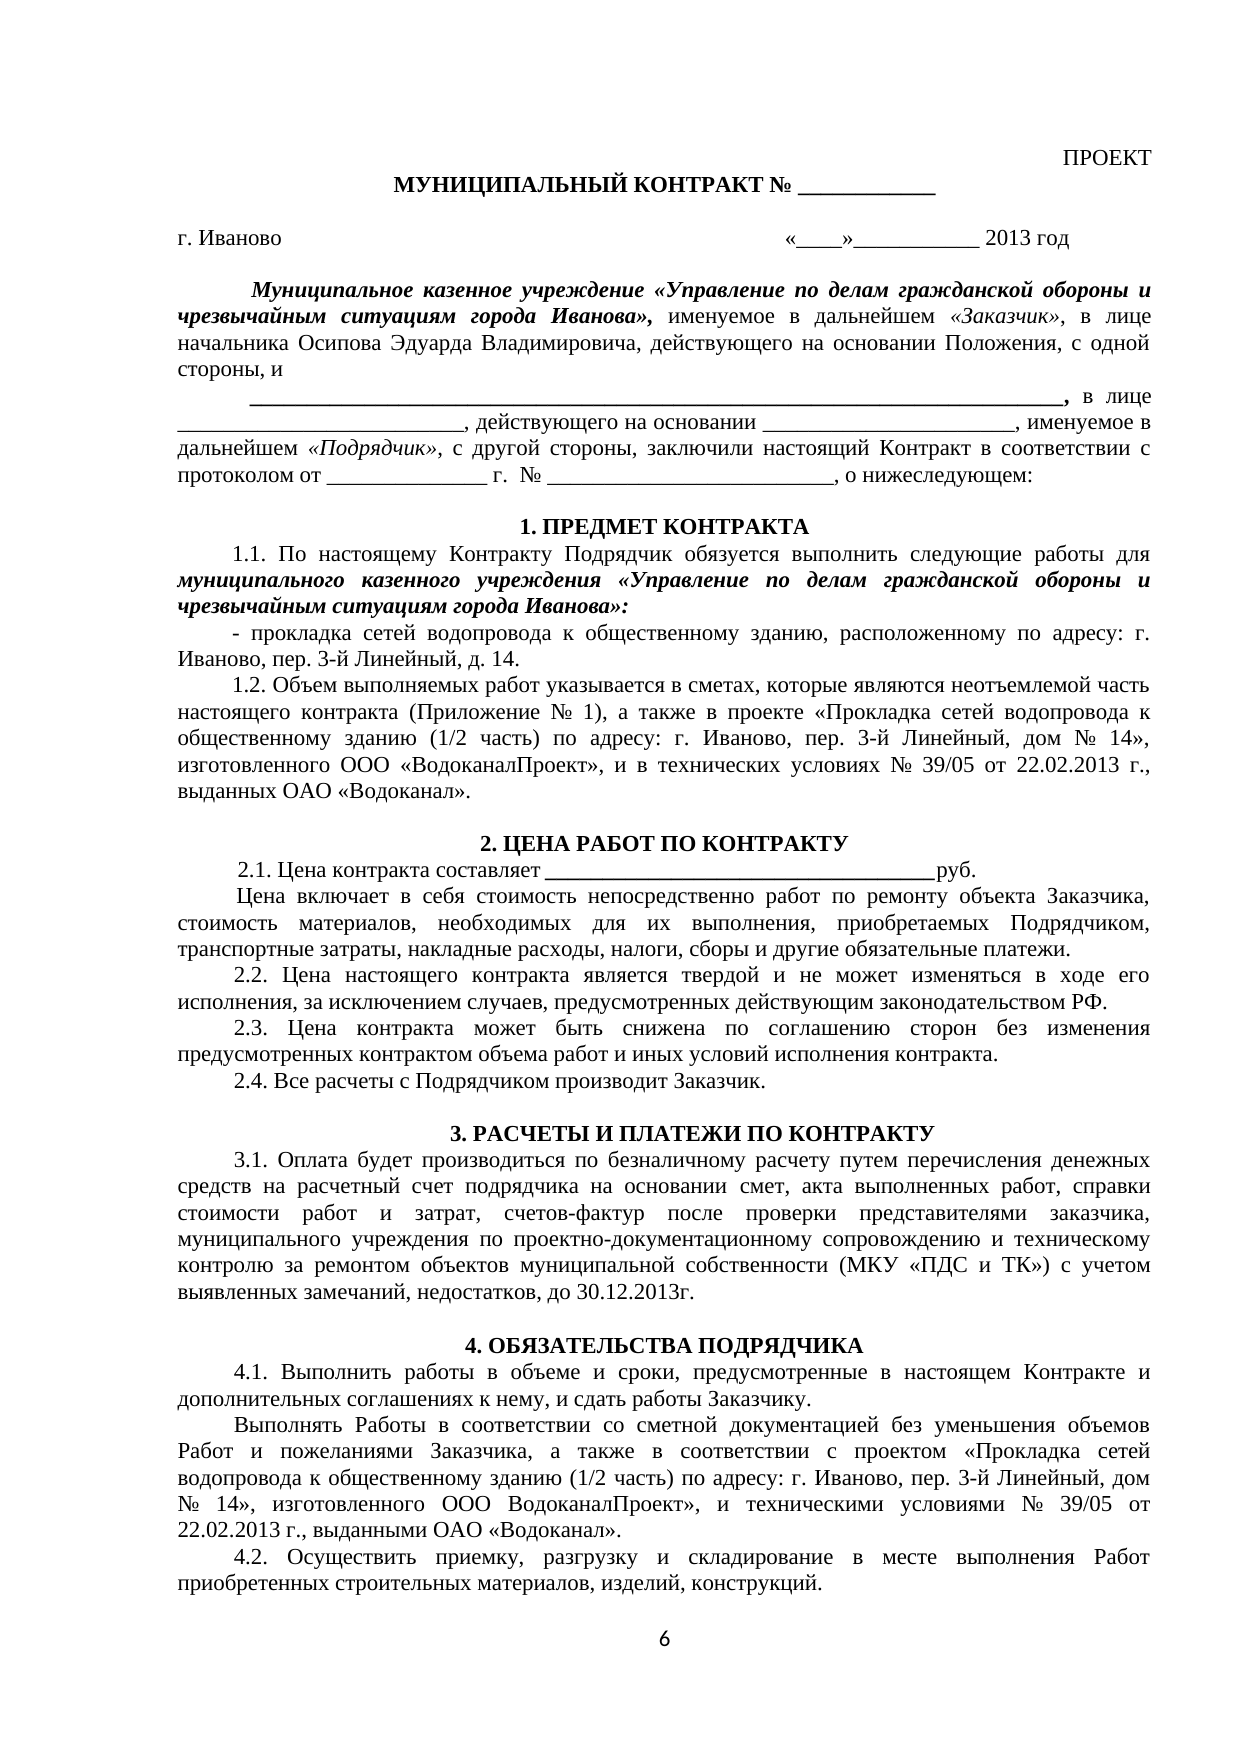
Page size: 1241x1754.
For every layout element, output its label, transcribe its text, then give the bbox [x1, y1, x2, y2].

text _______________________________________________________________________, в лице _________________________, действующего на основании ______________________, именуемое в дальнейшем «Подрядчик», с другой стороны, заключили настоящий Контракт в соответствии с протоколом от ______________ г. № _________________________, о нижеследующем: [177, 382, 1152, 487]
text МУНИЦИПАЛЬНЫЙ КОНТРАКТ № ____________ [177, 171, 1152, 197]
text 4. ОБЯЗАТЕЛЬСТВА ПОДРЯДЧИКА [177, 1332, 1152, 1358]
text г. Иваново «____»___________ 2013 год [177, 223, 1152, 250]
text Выполнять Работы в соответствии со сметной документацией без уменьшения объемов работ и пожеланиями Заказчика, а также в соответствии с проектом «Прокладка сетей водопровода к общественному зданию (1/2 часть) по адресу: г. Иваново, пер. 3-й Линейный, дом № 14», изготовленного ООО ВодоканалПроект», и техническими условиями № 39/05 от 22.02.2013 г., выданными ОАО «Водоканал». [177, 1411, 1152, 1543]
text 2. ЦЕНА РАБОТ ПО КОНТРАКТУ [177, 830, 1152, 856]
text проект [177, 144, 1152, 171]
text 4.1. Выполнить работы в объеме и сроки, предусмотренные в настоящем Контракте и дополнительных соглашениях к нему, и сдать работы Заказчику. [177, 1358, 1152, 1411]
text 1.2. Объем выполняемых работ указывается в сметах, которые являются неотъемлемой часть настоящего контракта (Приложение № 1), а также в проекте «Прокладка сетей водопровода к общественному зданию (1/2 часть) по адресу: г. Иваново, пер. 3-й Линейный, дом № 14», изготовленного ООО «ВодоканалПроект», и в технических условиях № 39/05 от 22.02.2013 г., выданных ОАО «Водоканал». [177, 672, 1152, 803]
text Цена включает в себя стоимость непосредственно работ по ремонту объекта Заказчика, стоимость материалов, необходимых для их выполнения, приобретаемых Подрядчиком, транспортные затраты, накладные расходы, налоги, сборы и другие обязательные платежи. [177, 882, 1152, 961]
text 3.1. Оплата будет производиться по безналичному расчету путем перечисления денежных средств на расчетный счет подрядчика на основании смет, акта выполненных работ, справки стоимости работ и затрат, счетов-фактур после проверки представителями заказчика, муниципального учреждения по проектно-документационному сопровождению и техническому контролю за ремонтом объектов муниципальной собственности (МКУ «ПДС и ТК») с учетом выявленных замечаний, недостатков, до 30.12.2013г. [177, 1146, 1152, 1304]
text Муниципальное казенное учреждение «Управление по делам гражданской обороны и чрезвычайным ситуациям города Иванова», именуемое в дальнейшем «Заказчик», в лице начальника Осипова Эдуарда Владимировича, действующего на основании Положения, с одной стороны, и [177, 276, 1152, 382]
text 4.2. Осуществить приемку, разгрузку и складирование в месте выполнения Работ приобретенных строительных материалов, изделий, конструкций. [177, 1543, 1152, 1596]
text 2.4. Все расчеты с Подрядчиком производит Заказчик. [177, 1067, 1152, 1093]
text 1.1. По настоящему Контракту Подрядчик обязуется выполнить следующие работы для муниципального казенного учреждения «Управление по делам гражданской обороны и чрезвычайным ситуациям города Иванова»: [177, 540, 1152, 619]
text 2.2. Цена настоящего контракта является твердой и не может изменяться в ходе его исполнения, за исключением случаев, предусмотренных действующим законодательством РФ. [177, 961, 1152, 1014]
text 1. ПРЕДМЕТ КОНТРАКТА [177, 513, 1152, 540]
text 2.1. Цена контракта составляет __________________________________руб. [177, 856, 1152, 882]
text 3. РАСЧЕТЫ И ПЛАТЕЖИ ПО КОНТРАКТУ [177, 1119, 1152, 1146]
text - прокладка сетей водопровода к общественному зданию, расположенному по адресу: г. Иваново, пер. 3-й Линейный, д. 14. [177, 619, 1152, 672]
text 2.3. Цена контракта может быть снижена по соглашению сторон без изменения предусмотренных контрактом объема работ и иных условий исполнения контракта. [177, 1014, 1152, 1067]
